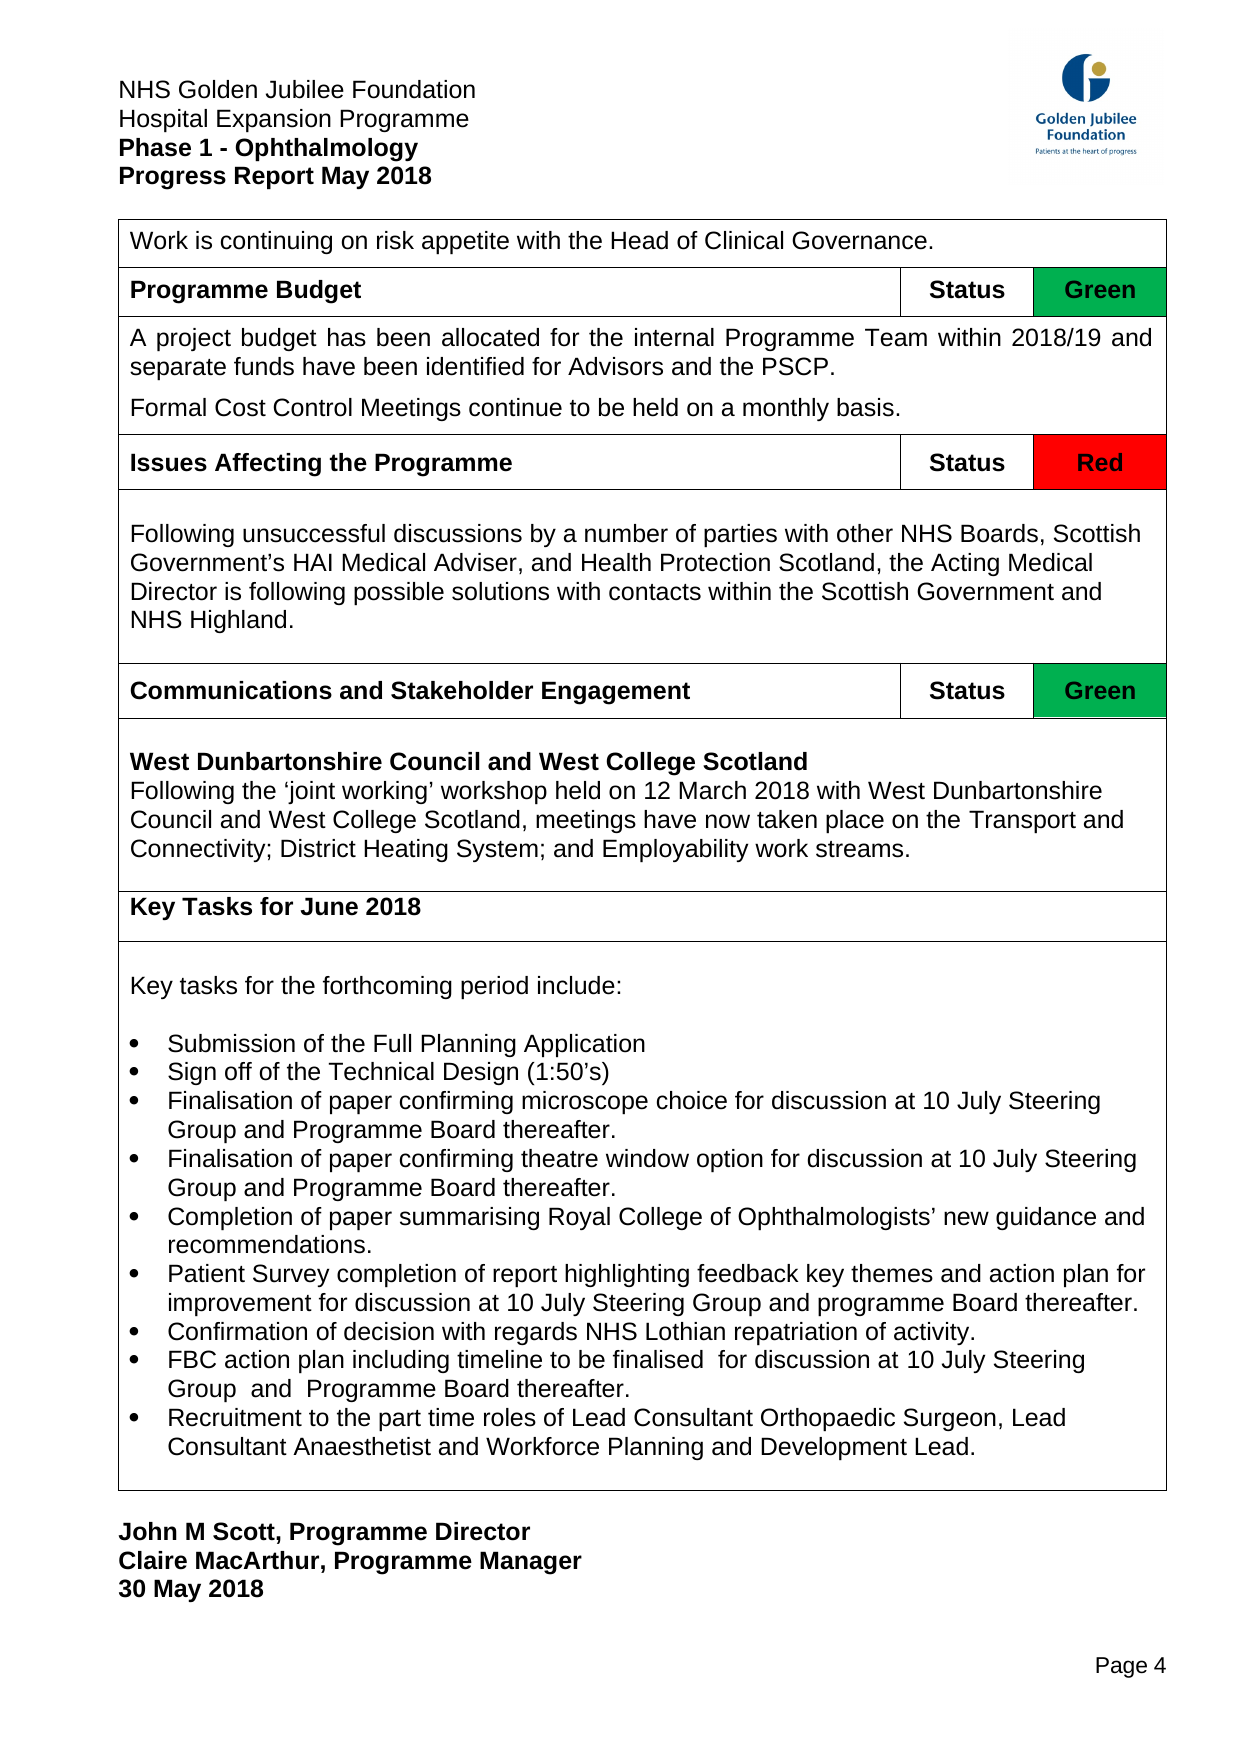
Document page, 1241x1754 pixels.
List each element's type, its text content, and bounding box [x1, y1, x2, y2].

table_cell Following unsuccessful discussions by a number of parties with other NHS Boards, Scottish Government’s HAI Medical Adviser, and Health Protection Scotland, the Acting Medical Director is following possible solutions with contacts within the Scottish Government and NHS Highland. [119, 490, 1166, 663]
text John M Scott, Programme Director [118, 1517, 1166, 1546]
table_cell Green [1034, 664, 1166, 717]
text Claire MacArthur, Programme Manager [118, 1546, 1166, 1574]
table_cell Status [901, 664, 1033, 717]
table_cell Programme Budget [119, 268, 900, 316]
picture [1007, 28, 1164, 185]
table_cell A project budget has been allocated for the internal Programme Team within 2018/19 and separate funds have been identified for Advisors and the PSCP. Formal Cost Control Meetings continue to be held on a monthly basis. [119, 317, 1166, 434]
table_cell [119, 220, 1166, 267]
table_cell Issues Affecting the Programme [119, 435, 900, 489]
text 30 May 2018 [118, 1574, 1166, 1603]
table_cell Key tasks for the forthcoming period include: Submission of the Full Planning Application Sign off of the Technical Design (1:50’s) Finalisation of paper confirming microscope choice for discussion at 10 July Steering Group and Programme Board thereafter. Finalisation of paper confirming theatre window option for discussion at 10 July Steering Group and Programme Board thereafter. Completion of paper summarising Royal College of Ophthalmologists’ new guidance and recommendations. Patient Survey completion of report highlighting feedback key themes and action plan for improvement for discussion at 10 July Steering Group and programme Board thereafter. Confirmation of decision with regards NHS Lothian repatriation of activity. FBC action plan including timeline to be finalised for discussion at 10 July Steering Group and Programme Board thereafter. Recruitment to the part time roles of Lead Consultant Orthopaedic Surgeon, Lead Consultant Anaesthetist and Workforce Planning and Development Lead. [119, 942, 1166, 1489]
table_cell Red [1034, 435, 1166, 489]
table_cell Status [901, 435, 1033, 489]
table_cell West Dunbartonshire Council and West College Scotland Following the ‘joint working’ workshop held on 12 March 2018 with West Dunbartonshire Council and West College Scotland, meetings have now taken place on the Transport and Connectivity; District Heating System; and Employability work streams. [119, 719, 1166, 891]
table_cell Status [901, 268, 1033, 316]
table_cell Communications and Stakeholder Engagement [119, 664, 900, 717]
table_cell Green [1034, 268, 1166, 316]
table_cell Key Tasks for June 2018 [119, 892, 1166, 941]
